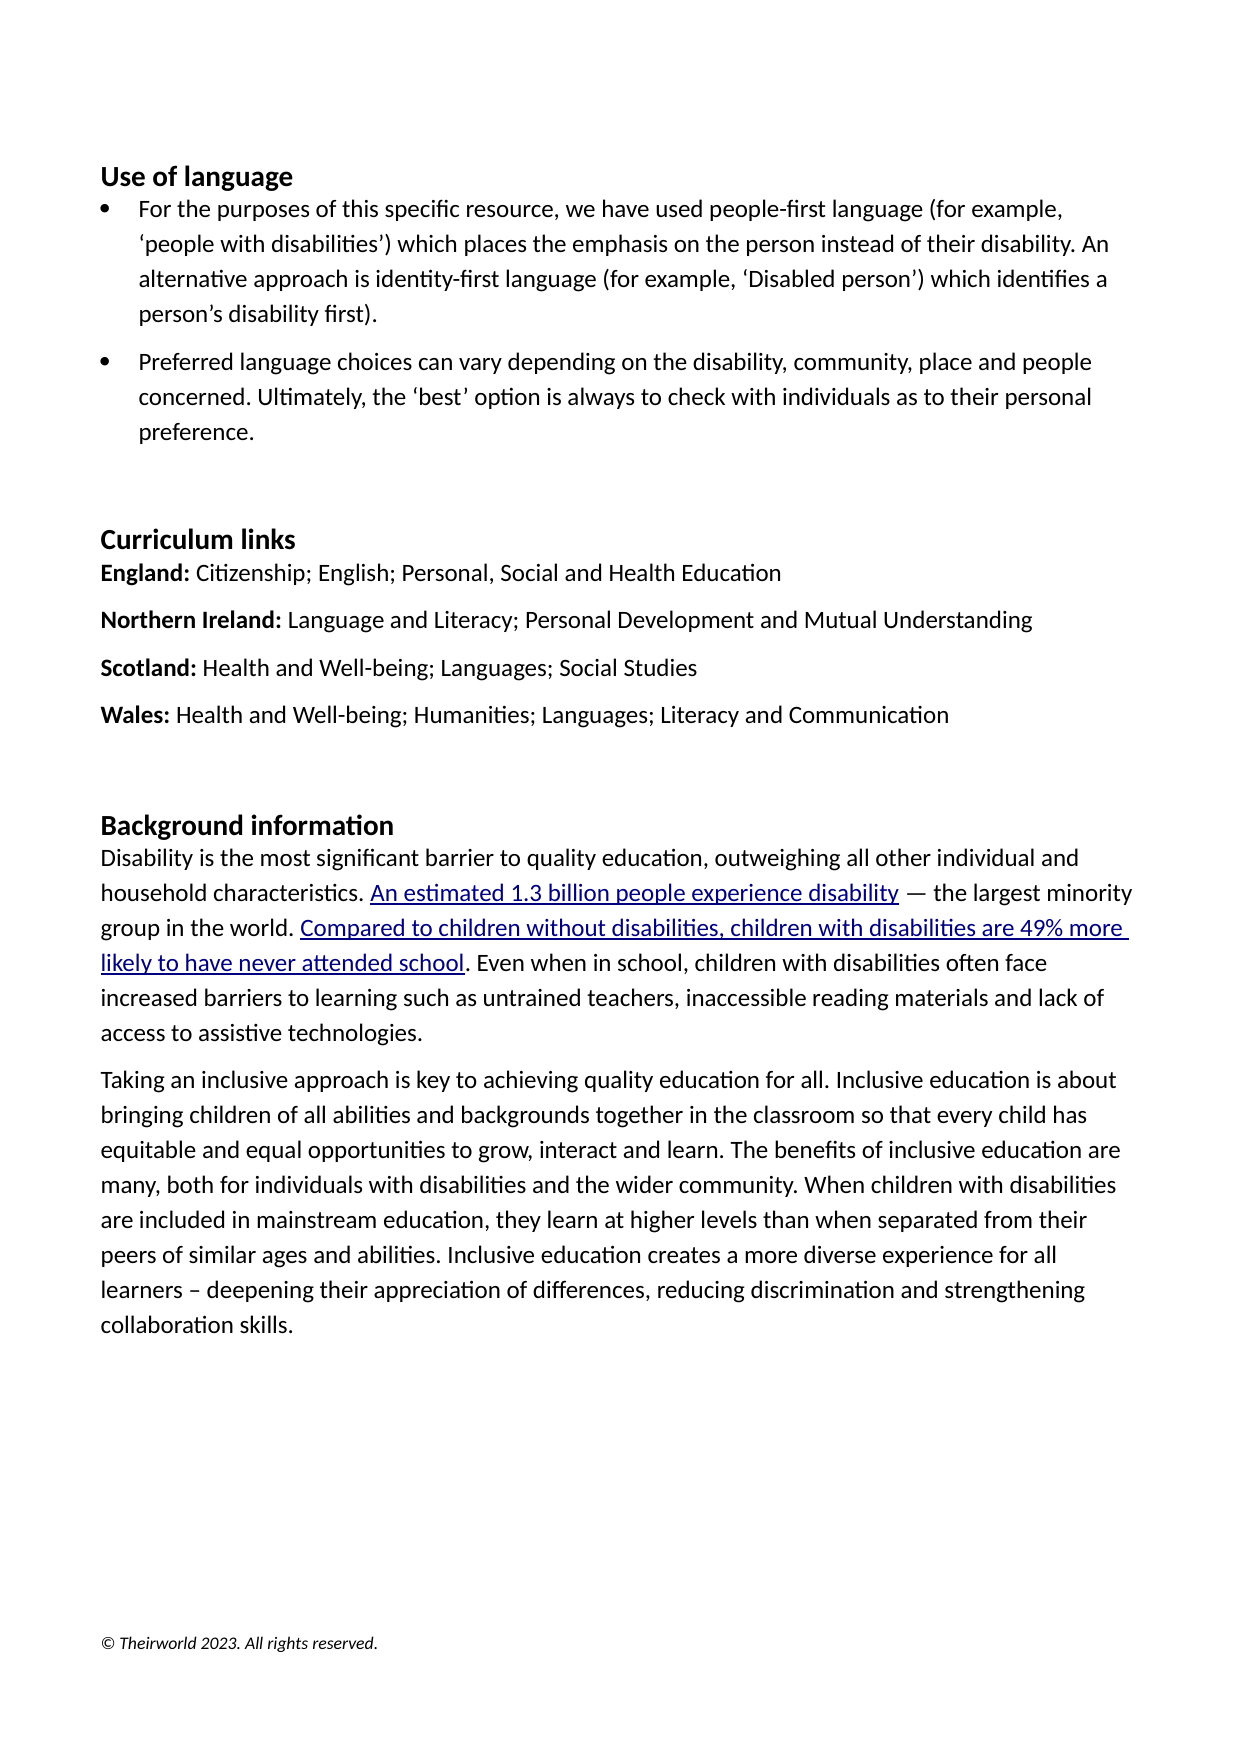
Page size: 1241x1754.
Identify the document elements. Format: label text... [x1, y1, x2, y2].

text Wales: Health and Well-being; Humanities; Languages; Literacy and Communication [100, 699, 1140, 730]
text Taking an inclusive approach is key to achieving quality education for all. Inclusive education is about bringing children of all abilities and backgrounds together in the classroom so that every child has equitable and equal opportunities to grow, interact and learn. The benefits of inclusive education are many, both for individuals with disabilities and the wider community. When children with disabilities are included in mainstream education, they learn at higher levels than when separated from their peers of similar ages and abilities. Inclusive education creates a more diverse experience for all learners – deepening their appreciation of differences, reducing discrimination and strengthening collaboration skills. [100, 1064, 1140, 1340]
list For the purposes of this specific resource, we have used people-first language (for example, ‘people with disabilities’) which places the emphasis on the person instead of their disability. An alternative approach is identity-first language (for example, ‘Disabled person’) which identifies a person’s disability first). [100, 193, 1140, 329]
subtitle Use of language [100, 158, 1140, 193]
text Northern Ireland: Language and Literacy; Personal Development and Mutual Understanding [100, 604, 1140, 635]
text England: Citizenship; English; Personal, Social and Health Education [100, 557, 1140, 587]
subtitle Curriculum links [100, 521, 1140, 557]
text Disability is the most significant barrier to quality education, outweighing all other individual and household characteristics. An estimated 1.3 billion people experience disability — the largest minority group in the world. Compared to children without disabilities, children with disabilities are 49% more likely to have never attended school. Even when in school, children with disabilities often face increased barriers to learning such as untrained teachers, inaccessible reading materials and lack of access to assistive technologies. [100, 842, 1140, 1048]
subtitle Background information [100, 807, 1140, 842]
text Scotland: Health and Well-being; Languages; Social Studies [100, 652, 1140, 682]
list Preferred language choices can vary depending on the disability, community, place and people concerned. Ultimately, the ‘best’ option is always to check with individuals as to their personal preference. [100, 346, 1140, 446]
